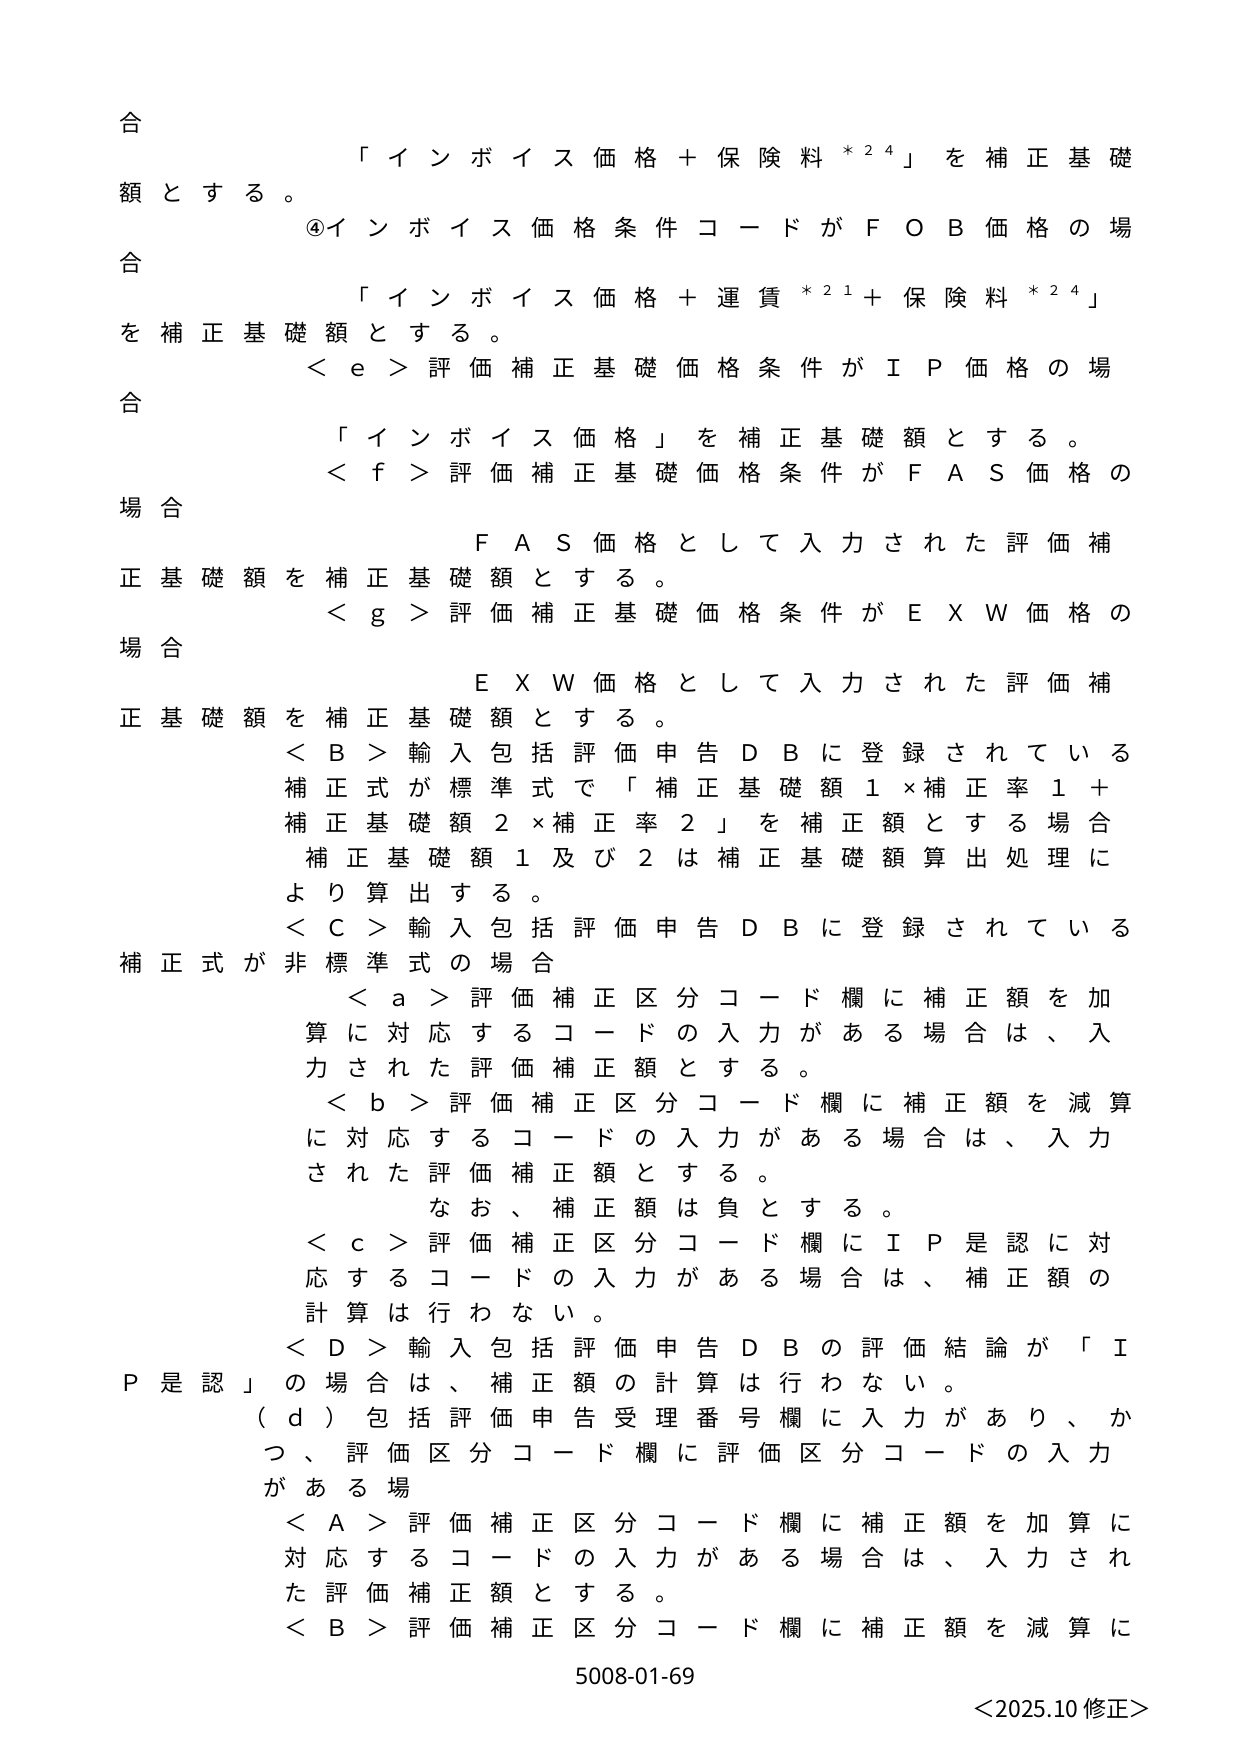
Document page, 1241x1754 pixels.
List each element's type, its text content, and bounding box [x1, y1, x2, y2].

text ＜Ａ＞評価補正区分コード欄に補正額を加算に対応するコードの入力がある場合は、入力された評価補正額とする。 [119, 1504, 1150, 1609]
text ＜ｅ＞評価補正基礎価格条件がＩＰ価格の場合 [119, 349, 1150, 419]
text ＜Ｃ＞輸入包括評価申告ＤＢに登録されている補正式が非標準式の場合 [119, 909, 1150, 979]
text ＦＡＳ価格として入力された評価補正基礎額を補正基礎額とする。 [119, 524, 1150, 594]
text 「インボイス価格」を補正基礎額とする。 [119, 419, 1150, 454]
text なお、補正額は負とする。 [119, 1189, 1150, 1224]
text （ｄ）包括評価申告受理番号欄に入力があり、かつ、評価区分コード欄に評価区分コードの入力がある場 [119, 1399, 1150, 1504]
text ＜ａ＞評価補正区分コード欄に補正額を加算に対応するコードの入力がある場合は、入力された評価補正額とする。 [121, 979, 1150, 1084]
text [119, 104, 1150, 139]
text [119, 1609, 1150, 1644]
text ＜ｇ＞評価補正基礎価格条件がＥＸＷ価格の場合 [119, 594, 1150, 664]
text 「インボイス価格＋保険料＊２４」を補正基礎額とする。 [119, 139, 1150, 209]
text ④インボイス価格条件コードがＦＯＢ価格の場合 [119, 209, 1150, 279]
text 「インボイス価格＋運賃＊２１＋保険料＊２４」を補正基礎額とする。 [119, 279, 1150, 349]
text ＜Ｂ＞輸入包括評価申告ＤＢに登録されている補正式が標準式で「補正基礎額１×補正率１＋補正基礎額２×補正率２」を補正額とする場合 [119, 734, 1150, 839]
text 補正基礎額１及び２は補正基礎額算出処理により算出する。 [265, 839, 1150, 909]
text ＜Ｄ＞輸入包括評価申告ＤＢの評価結論が「ＩＰ是認」の場合は、補正額の計算は行わない。 [119, 1329, 1150, 1399]
text ＜ｃ＞評価補正区分コード欄にＩＰ是認に対応するコードの入力がある場合は、補正額の計算は行わない。 [162, 1224, 1150, 1329]
text ＜ｂ＞評価補正区分コード欄に補正額を減算に対応するコードの入力がある場合は、入力された評価補正額とする。 [119, 1084, 1150, 1189]
text ＥＸＷ価格として入力された評価補正基礎額を補正基礎額とする。 [119, 664, 1150, 734]
text ＜ｆ＞評価補正基礎価格条件がＦＡＳ価格の場合 [119, 454, 1150, 524]
